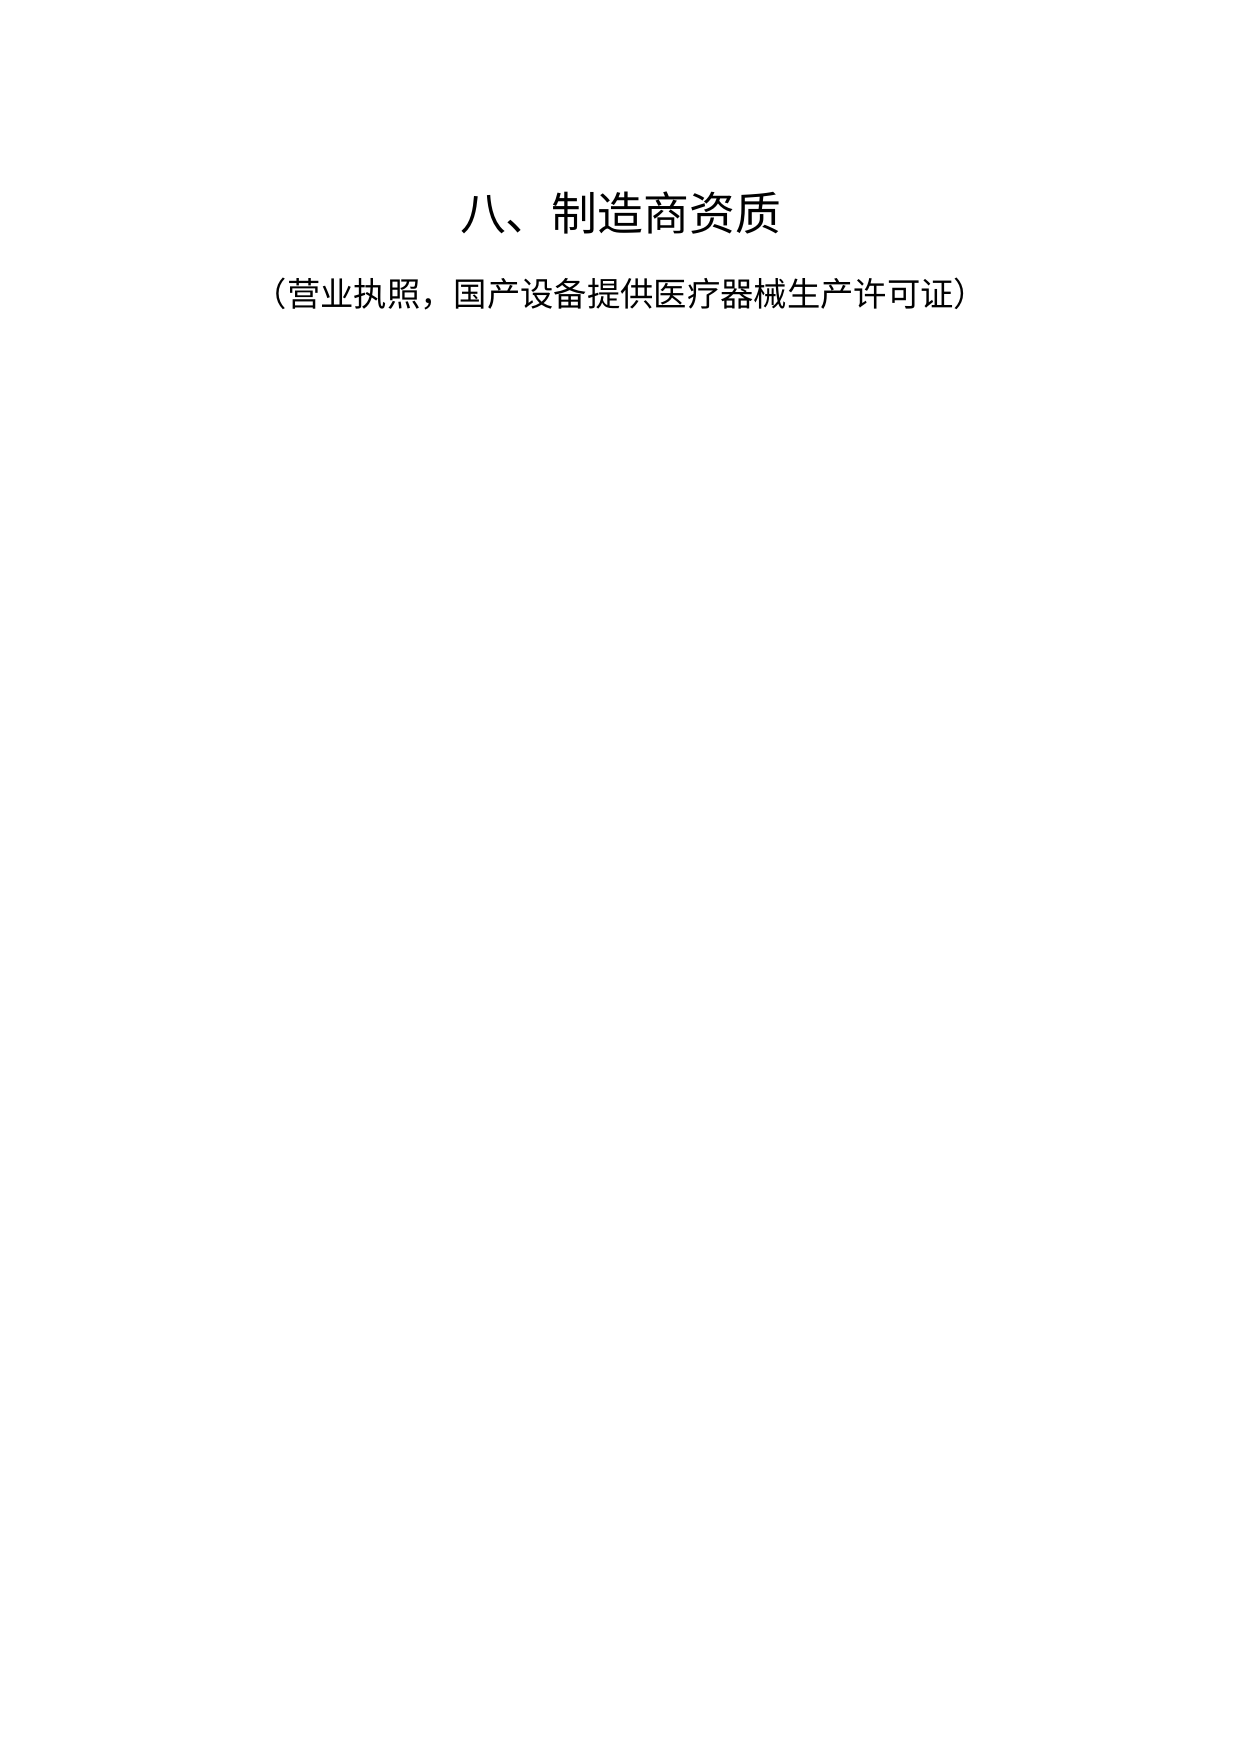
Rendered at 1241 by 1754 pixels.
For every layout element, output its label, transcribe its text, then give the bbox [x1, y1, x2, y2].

text 八、制造商资质 [187, 162, 1053, 259]
text （营业执照，国产设备提供医疗器械生产许可证） [187, 259, 1053, 324]
